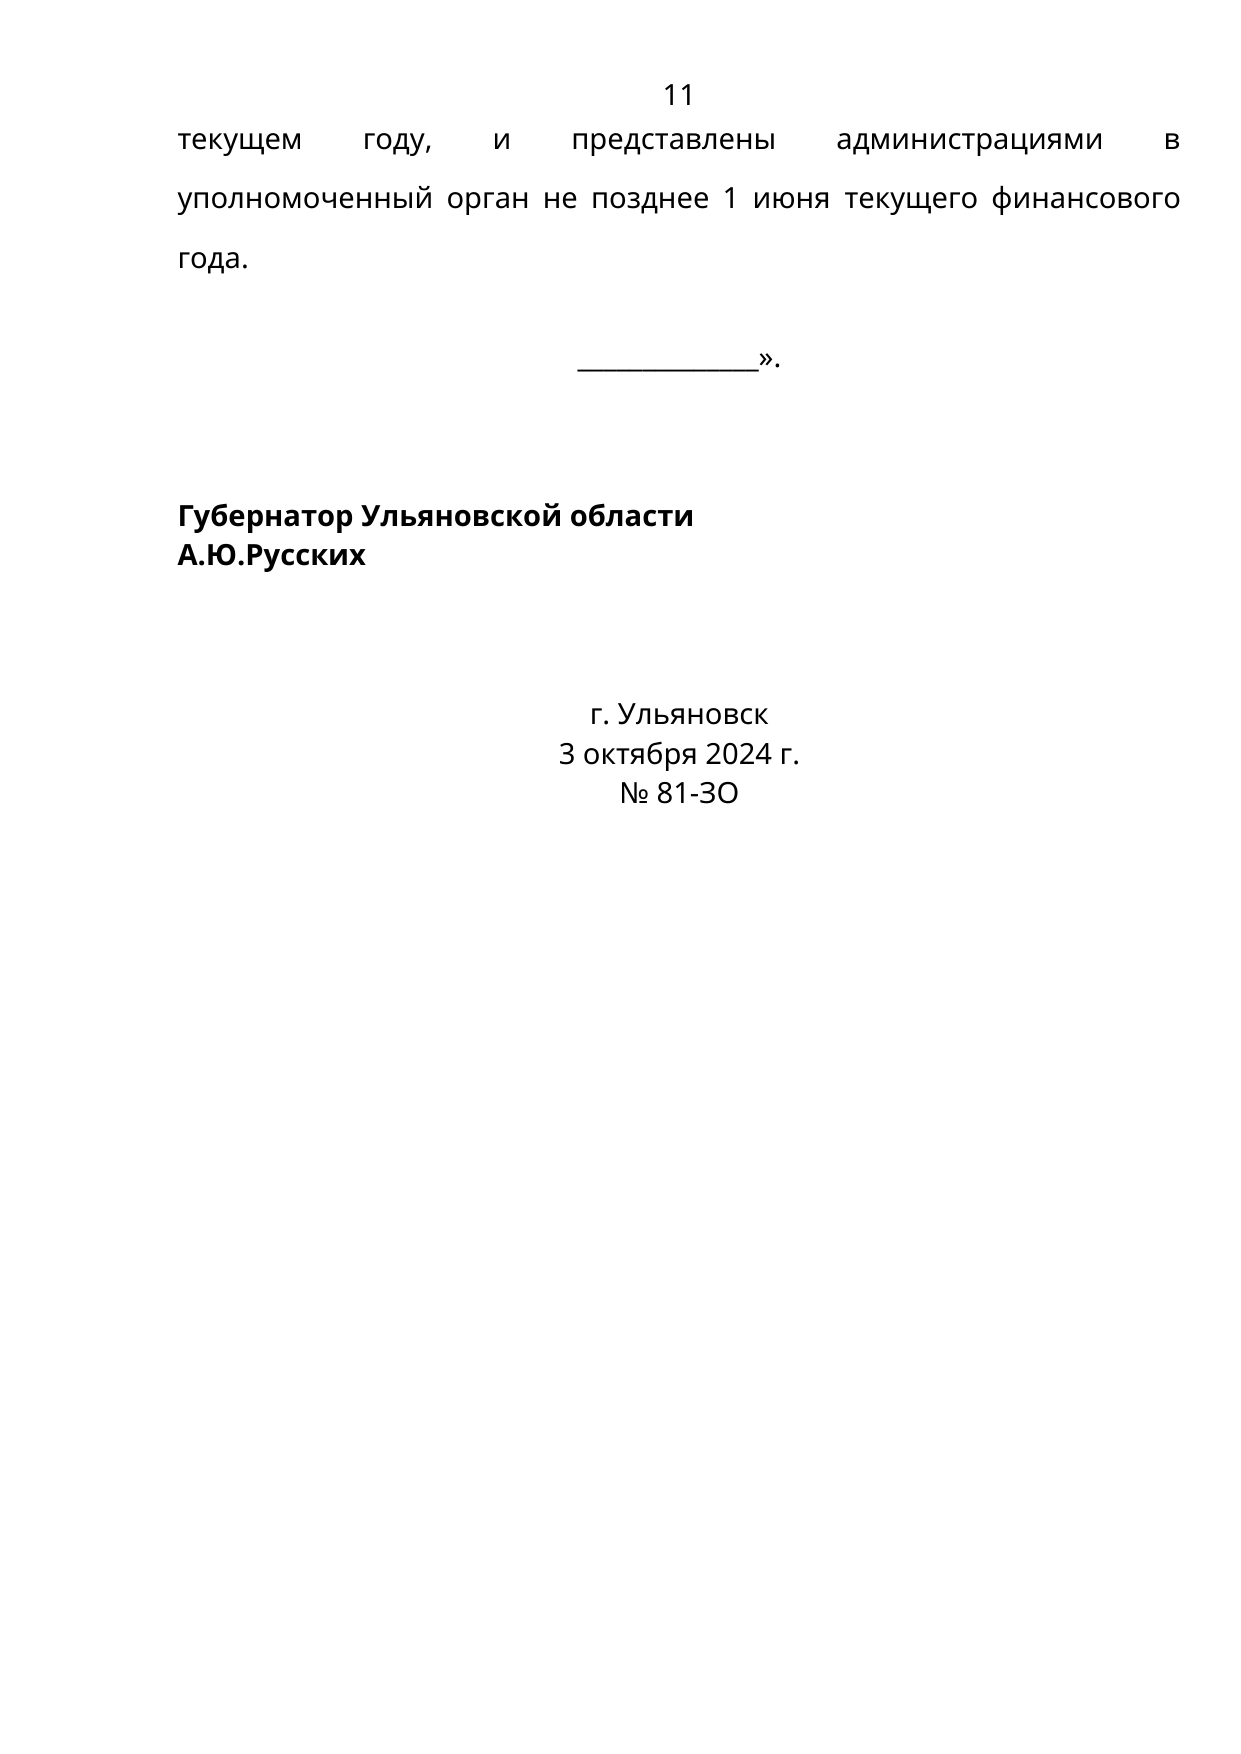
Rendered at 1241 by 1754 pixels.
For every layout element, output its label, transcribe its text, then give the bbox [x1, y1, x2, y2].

text Губернатор Ульяновской области А.Ю.Русских [177, 495, 1181, 574]
text г. Ульяновск [177, 693, 1181, 733]
text 3 октября 2024 г. [177, 733, 1181, 773]
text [177, 118, 1181, 277]
text ______________». [177, 336, 1181, 376]
text № 81-ЗО [177, 773, 1181, 812]
